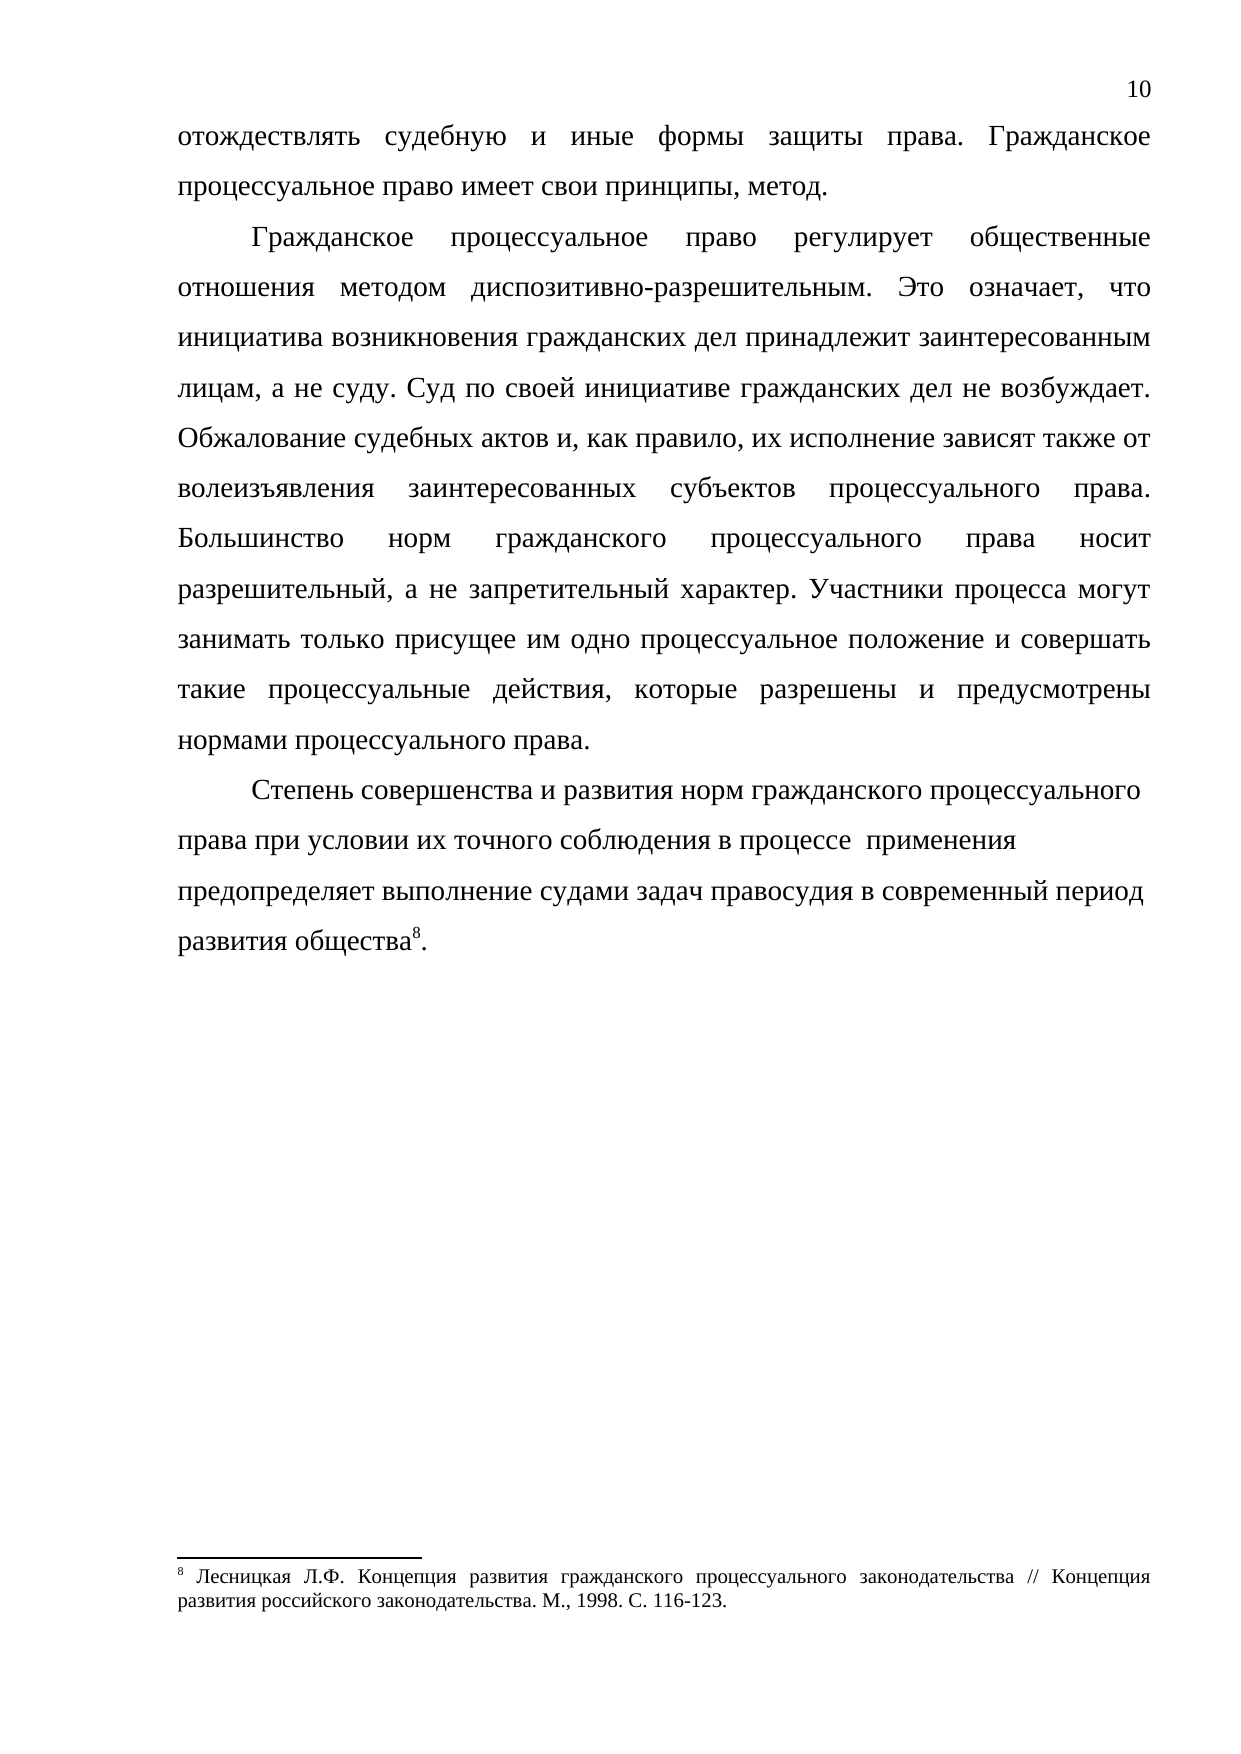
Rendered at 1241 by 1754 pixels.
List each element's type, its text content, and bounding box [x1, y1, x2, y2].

text Степень совершенства и развития норм гражданского процессуального права при условии их точного соблюдения в процессе применения предопределяет выполнение судами задач правосудия в современный период развития общества. 2. Взаимосвязь и взаимовлияние элементов арбитражного и гражданского процессов. [177, 772, 1152, 957]
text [177, 118, 1152, 202]
text Гражданское процессуальное право регулирует общественные отношения методом диспозитивно-разрешительным. Это означает, что инициатива возникновения гражданских дел принадлежит заинтересованным лицам, а не суду. Суд по своей инициативе гражданских дел не возбуждает. Обжалование судебных актов и, как правило, их исполнение зависят также от волеизъявления заинтересованных субъектов процессуального права. Большинство норм гражданского процессуального права носит разрешительный, а не запретительный характер. Участники процесса могут занимать только присущее им одно процессуальное положение и совершать такие процессуальные действия, которые разрешены и предусмотрены нормами процессуального права. [177, 219, 1152, 755]
